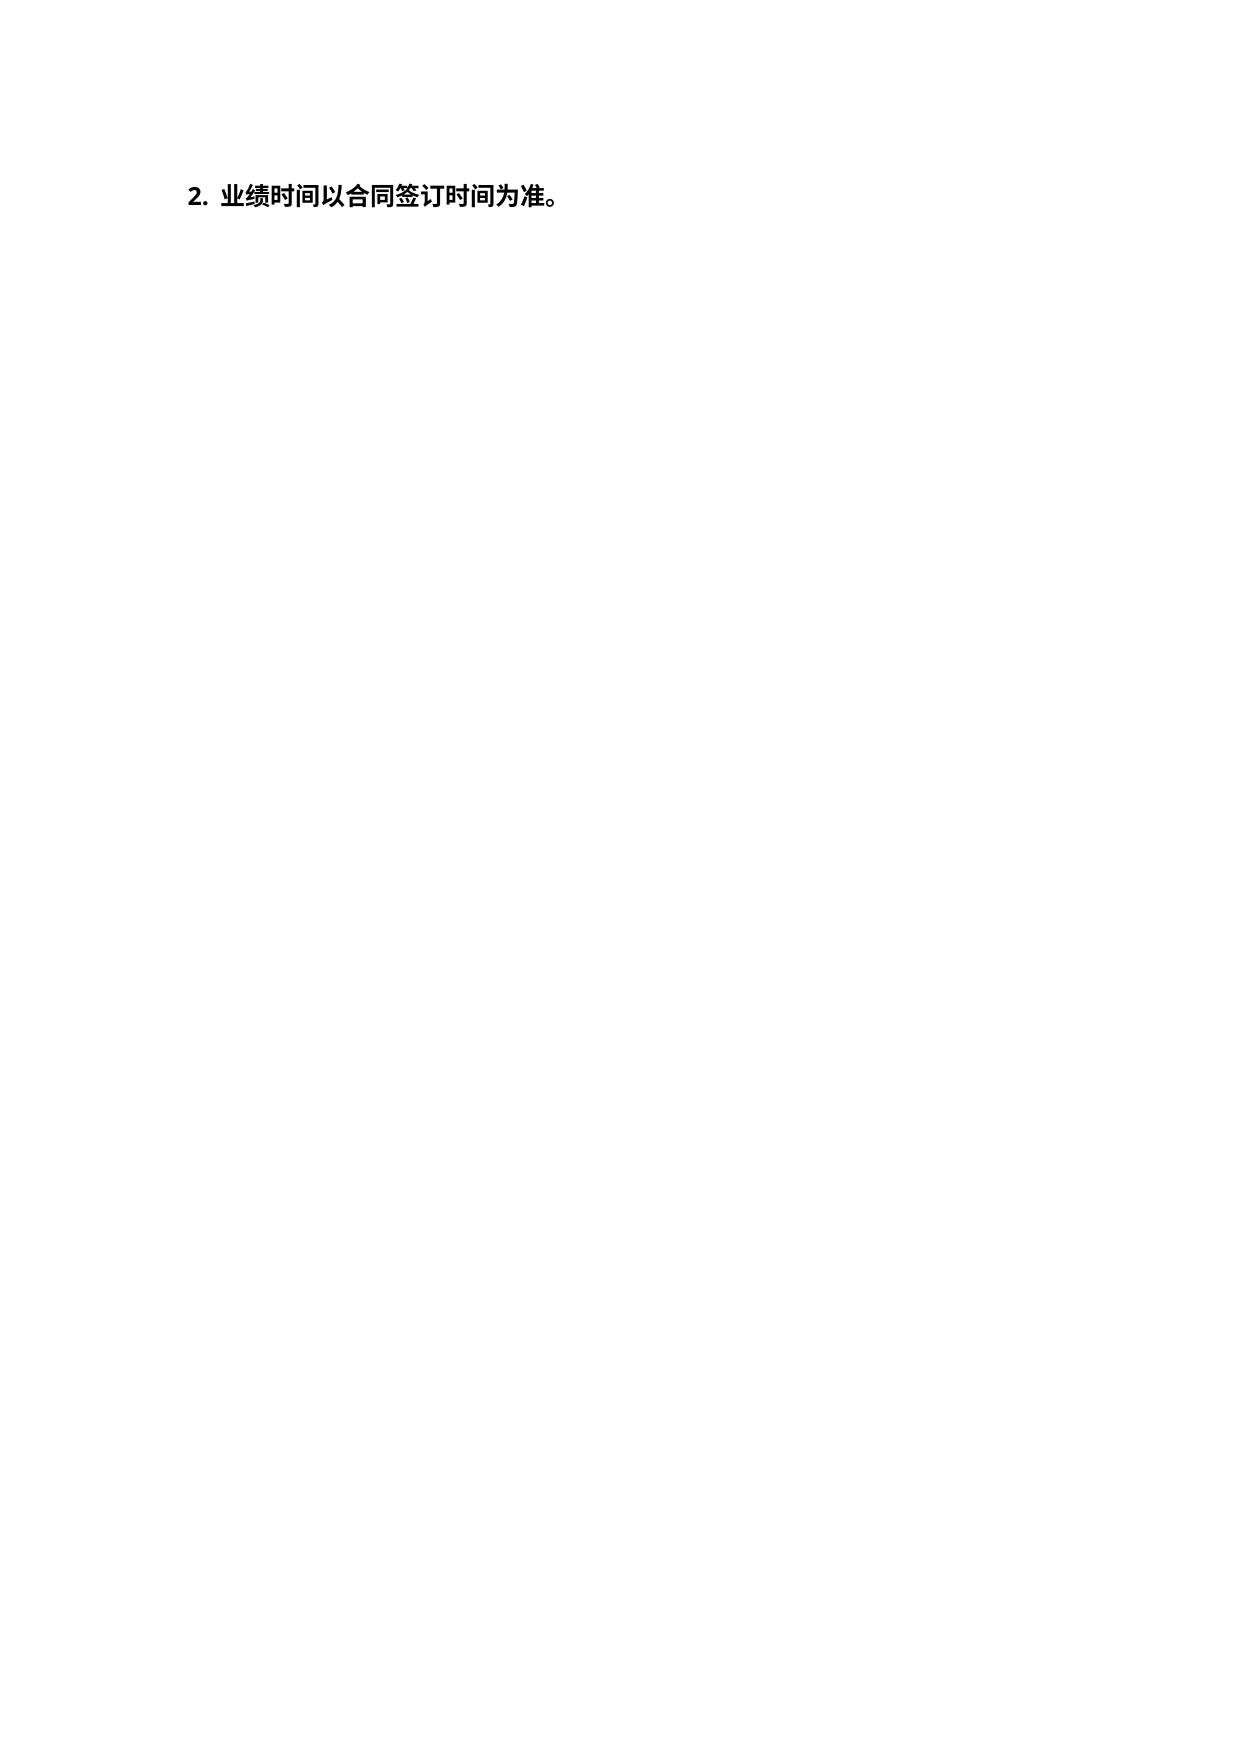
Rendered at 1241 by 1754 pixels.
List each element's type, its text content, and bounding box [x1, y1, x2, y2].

list 业绩时间以合同签订时间为准。 [187, 162, 1053, 227]
